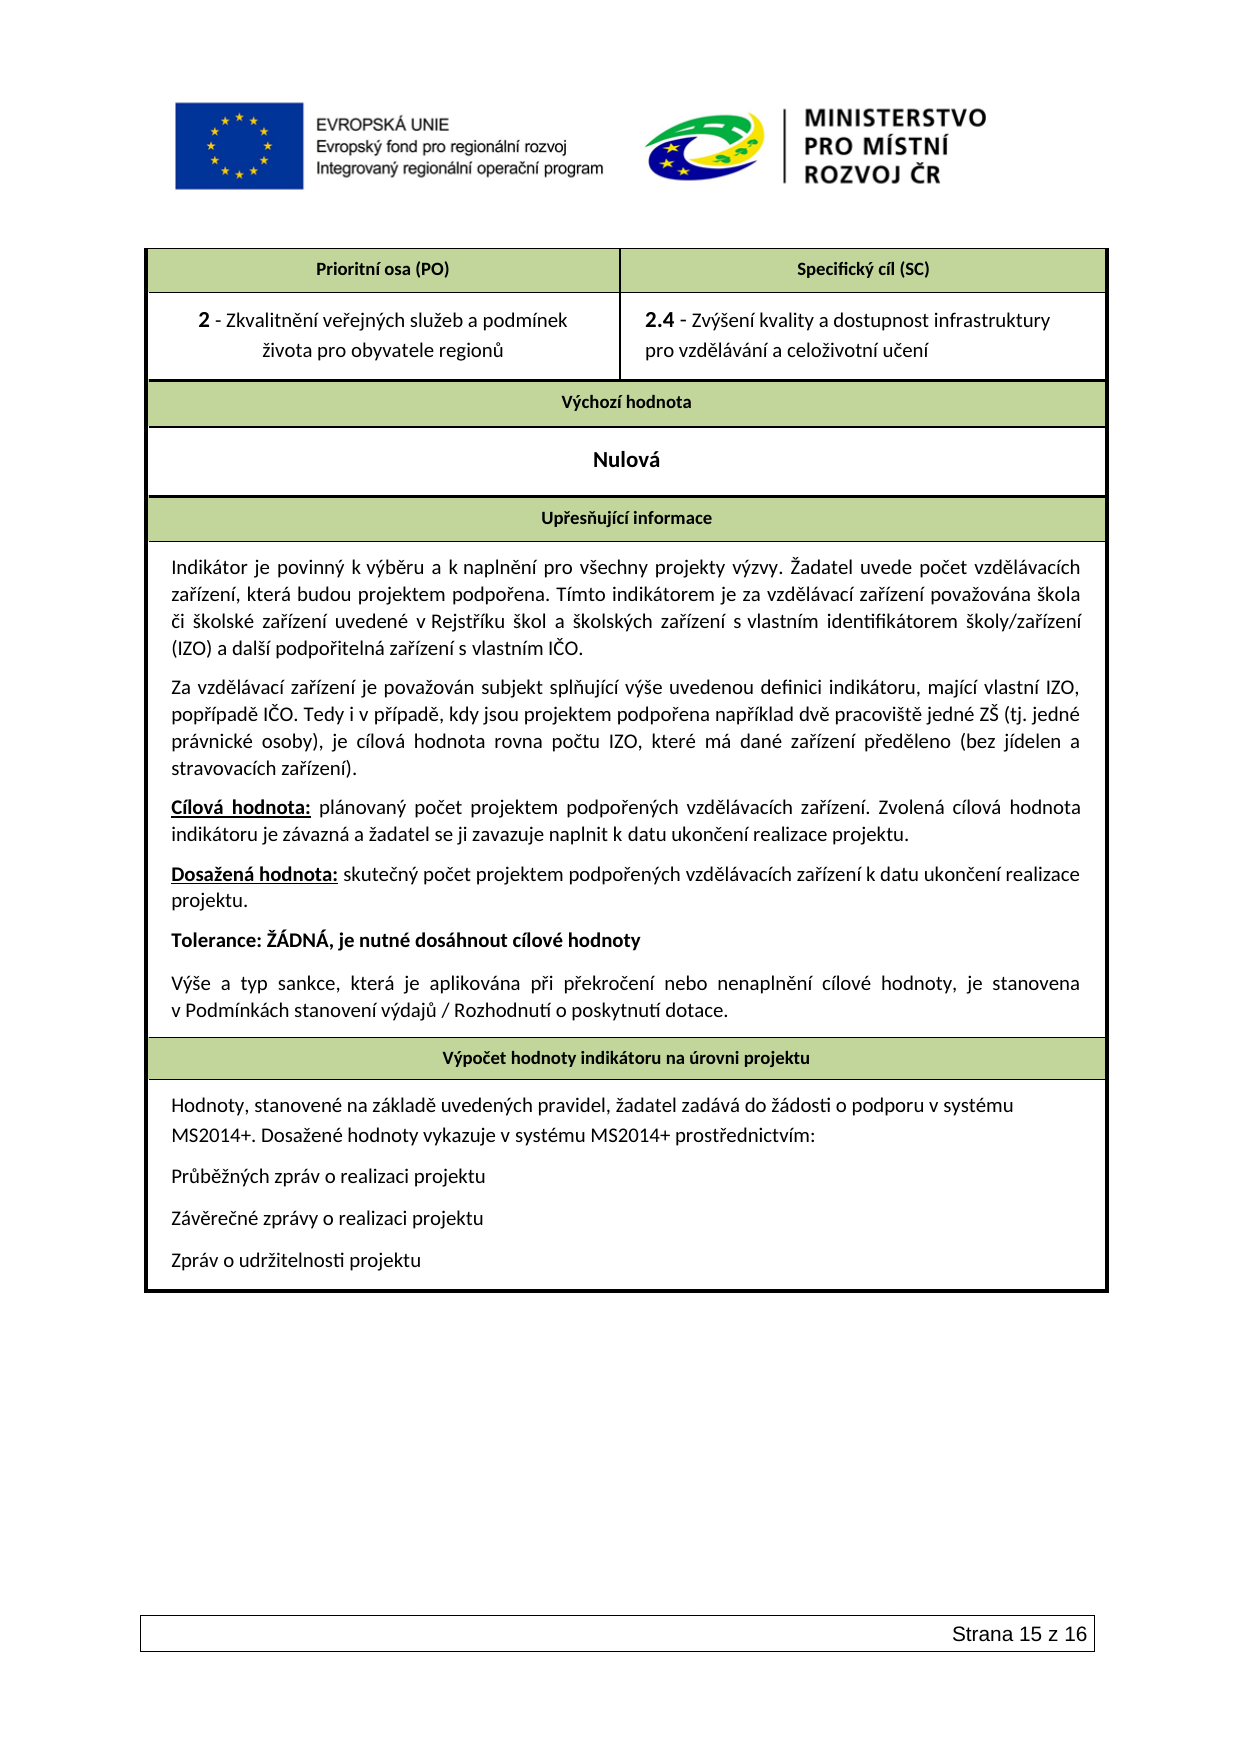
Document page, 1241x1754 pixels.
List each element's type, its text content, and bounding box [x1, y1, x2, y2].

picture [147, 73, 1014, 218]
table_cell 2 - Zkvalitnění veřejných služeb a podmínek života pro obyvatele regionů [148, 293, 619, 379]
table_cell Prioritní osa (PO) [148, 249, 619, 292]
table_cell 2.4 - Zvýšení kvality a dostupnost infrastruktury pro vzdělávání a celoživotní učení [621, 293, 1105, 379]
table_cell Nulová [148, 427, 1105, 494]
table_cell Výpočet hodnoty indikátoru na úrovni projektu [148, 1038, 1105, 1079]
table_cell Hodnoty, stanovené na základě uvedených pravidel, žadatel zadává do žádosti o podporu v systému MS2014+. Dosažené hodnoty vykazuje v systému MS2014+ prostřednictvím: Průběžných zpráv o realizaci projektu Závěrečné zprávy o realizaci projektu Zpráv o udržitelnosti projektu [148, 1080, 1105, 1289]
table_cell Upřesňující informace [148, 496, 1105, 541]
table_cell Specifický cíl (SC) [621, 249, 1105, 292]
table_cell Indikátor je povinný k výběru a k naplnění pro všechny projekty výzvy. Žadatel uvede počet vzdělávacích zařízení, která budou projektem podpořena. Tímto indikátorem je za vzdělávací zařízení považována škola či školské zařízení uvedené v Rejstříku škol a školských zařízení s vlastním identifikátorem školy/zařízení (IZO) a další podpořitelná zařízení s vlastním IČO. Za vzdělávací zařízení je považován subjekt splňující výše uvedenou definici indikátoru, mající vlastní IZO, popřípadě IČO. Tedy i v případě, kdy jsou projektem podpořena například dvě pracoviště jedné ZŠ (tj. jedné právnické osoby), je cílová hodnota rovna počtu IZO, které má dané zařízení předěleno (bez jídelen a stravovacích zařízení). Cílová hodnota: plánovaný počet projektem podpořených vzdělávacích zařízení. Zvolená cílová hodnota indikátoru je závazná a žadatel se ji zavazuje naplnit k datu ukončení realizace projektu. Dosažená hodnota: skutečný počet projektem podpořených vzdělávacích zařízení k datu ukončení realizace projektu. Tolerance: ŽÁDNÁ, je nutné dosáhnout cílové hodnoty Výše a typ sankce, která je aplikována při překročení nebo nenaplnění cílové hodnoty, je stanovena v Podmínkách stanovení výdajů / Rozhodnutí o poskytnutí dotace. [148, 542, 1105, 1037]
table_cell Výchozí hodnota [148, 380, 1105, 426]
